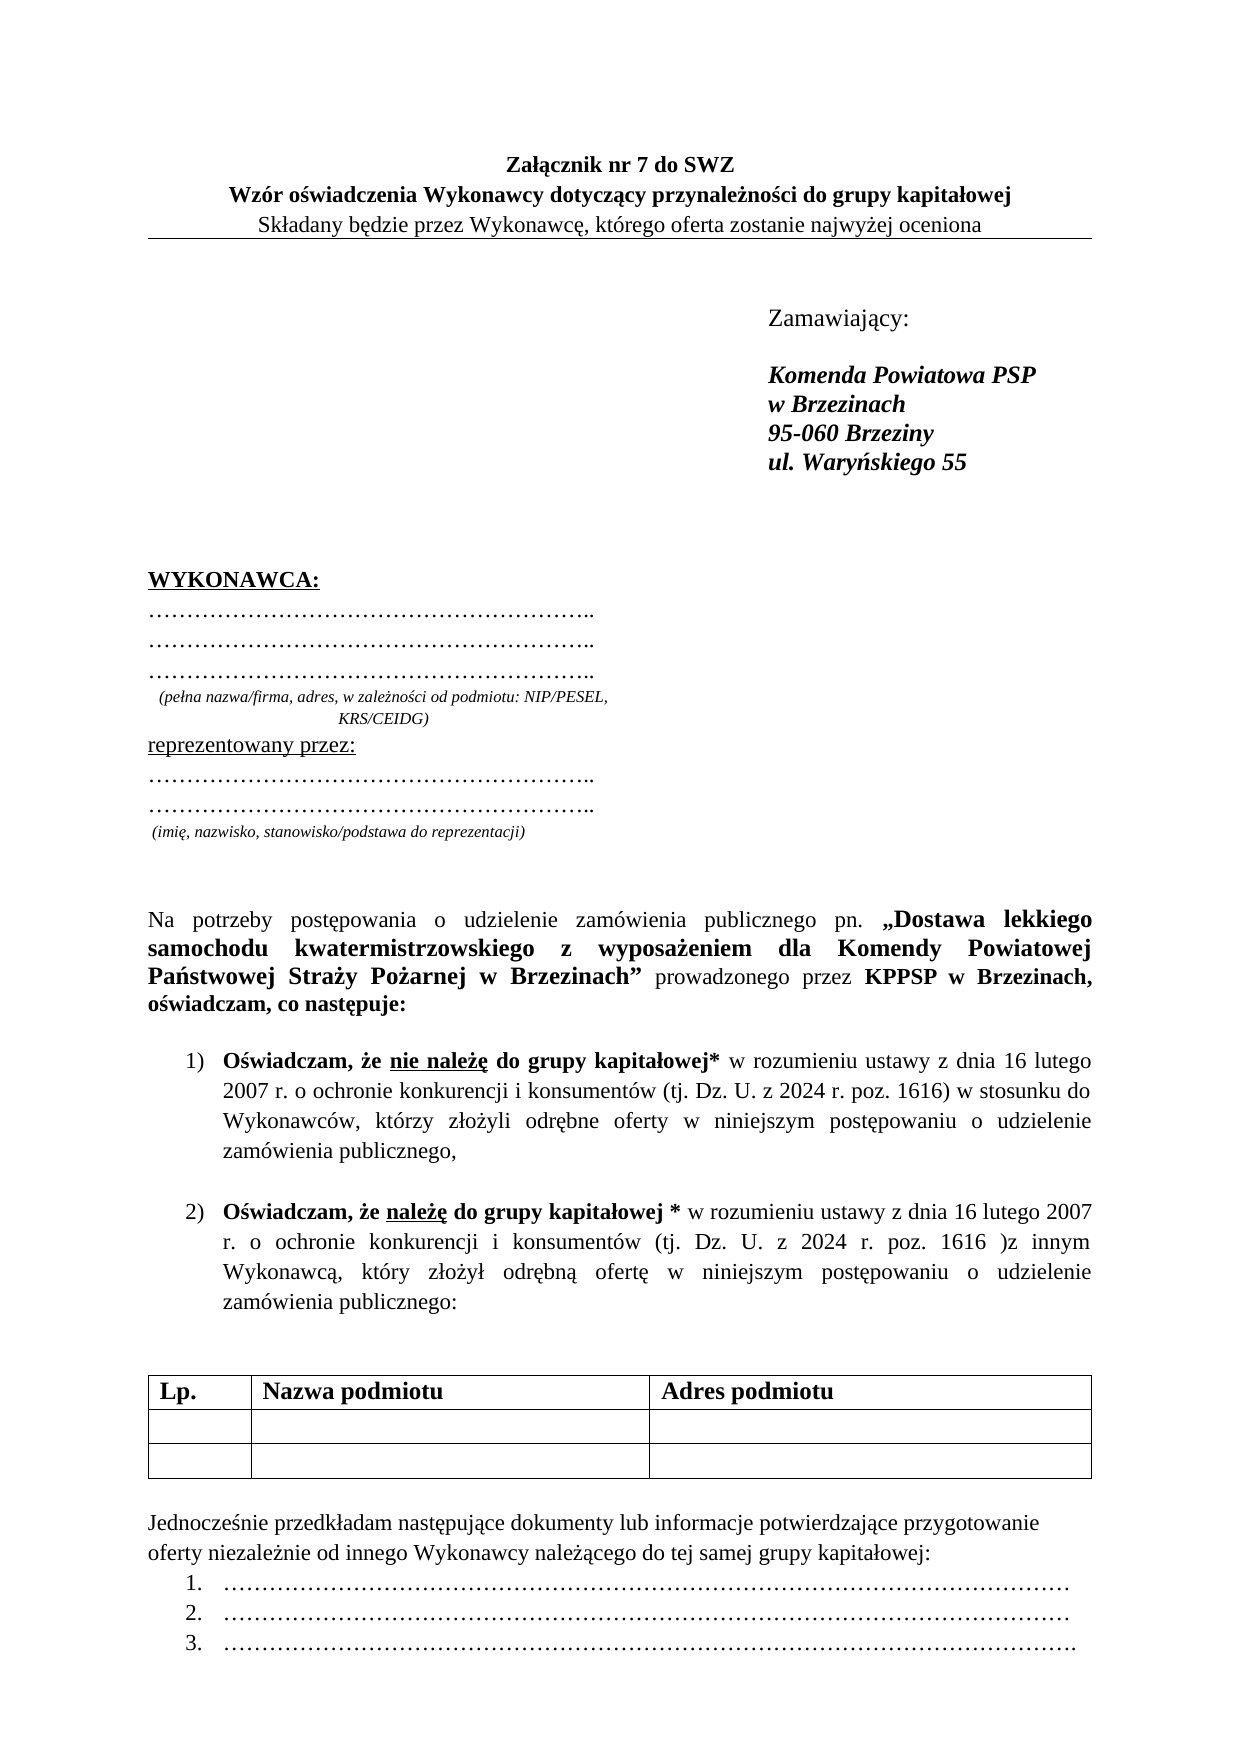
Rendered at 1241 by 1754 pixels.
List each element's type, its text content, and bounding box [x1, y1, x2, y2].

table_cell [252, 1444, 649, 1477]
table_cell [149, 1444, 251, 1477]
text ………………………………………………….. [148, 596, 650, 623]
list ………………………………………………………………………………………………… [185, 1599, 1092, 1626]
list ………………………………………………………………………………………………… [185, 1569, 1092, 1595]
text Zamawiający: [694, 303, 1092, 332]
text WYKONAWCA: [148, 566, 1092, 592]
text ………………………………………………….. [148, 657, 650, 683]
table_cell [650, 1410, 1091, 1443]
text ………………………………………………….. [148, 627, 650, 653]
text ………………………………………………….. [148, 761, 650, 787]
text Komenda Powiatowa PSP w Brzezinach 95-060 Brzeziny ul. Waryńskiego 55 [768, 361, 1092, 476]
table_header Nazwa podmiotu [252, 1376, 649, 1409]
list Oświadczam, że należę do grupy kapitałowej * w rozumieniu ustawy z dnia 16 lutego 2007 r. o ochronie konkurencji i konsumentów (tj. Dz. U. z 2024 r. poz. 1616 )z innym Wykonawcą, który złożył odrębną ofertę w niniejszym postępowaniu o udzielenie zamówienia publicznego: [185, 1198, 1092, 1315]
text Składany będzie przez Wykonawcę, którego oferta zostanie najwyżej oceniona [148, 211, 1092, 238]
text Na potrzeby postępowania o udzielenie zamówienia publicznego pn. „Dostawa lekkiego samochodu kwatermistrzowskiego z wyposażeniem dla Komendy Powiatowej Państwowej Straży Pożarnej w Brzezinach” prowadzonego przez KPPSP w Brzezinach, oświadczam, co następuje: [148, 904, 1092, 1017]
table_header Adres podmiotu [650, 1376, 1091, 1409]
text Jednocześnie przedkładam następujące dokumenty lub informacje potwierdzające przygotowanie oferty niezależnie od innego Wykonawcy należącego do tej samej grupy kapitałowej: [148, 1509, 1092, 1565]
list Oświadczam, że nie należę do grupy kapitałowej* w rozumieniu ustawy z dnia 16 lutego 2007 r. o ochronie konkurencji i konsumentów (tj. Dz. U. z 2024 r. poz. 1616) w stosunku do Wykonawców, którzy złożyli odrębne oferty w niniejszym postępowaniu o udzielenie zamówienia publicznego, [185, 1047, 1092, 1164]
table_cell [252, 1410, 649, 1443]
list …………………………………………………………………………………………………. [185, 1629, 1092, 1656]
table_cell [149, 1410, 251, 1443]
text (pełna nazwa/firma, adres, w zależności od podmiotu: NIP/PESEL, KRS/CEIDG) [148, 687, 621, 728]
table_cell [650, 1444, 1091, 1477]
table_header Lp. [149, 1376, 251, 1409]
text (imię, nazwisko, stanowisko/podstawa do reprezentacji) [148, 822, 1092, 841]
text ………………………………………………….. [148, 791, 650, 818]
text Wzór oświadczenia Wykonawcy dotyczący przynależności do grupy kapitałowej [148, 181, 1092, 207]
text Załącznik nr 7 do SWZ [148, 151, 1092, 177]
text reprezentowany przez: [148, 731, 1092, 757]
